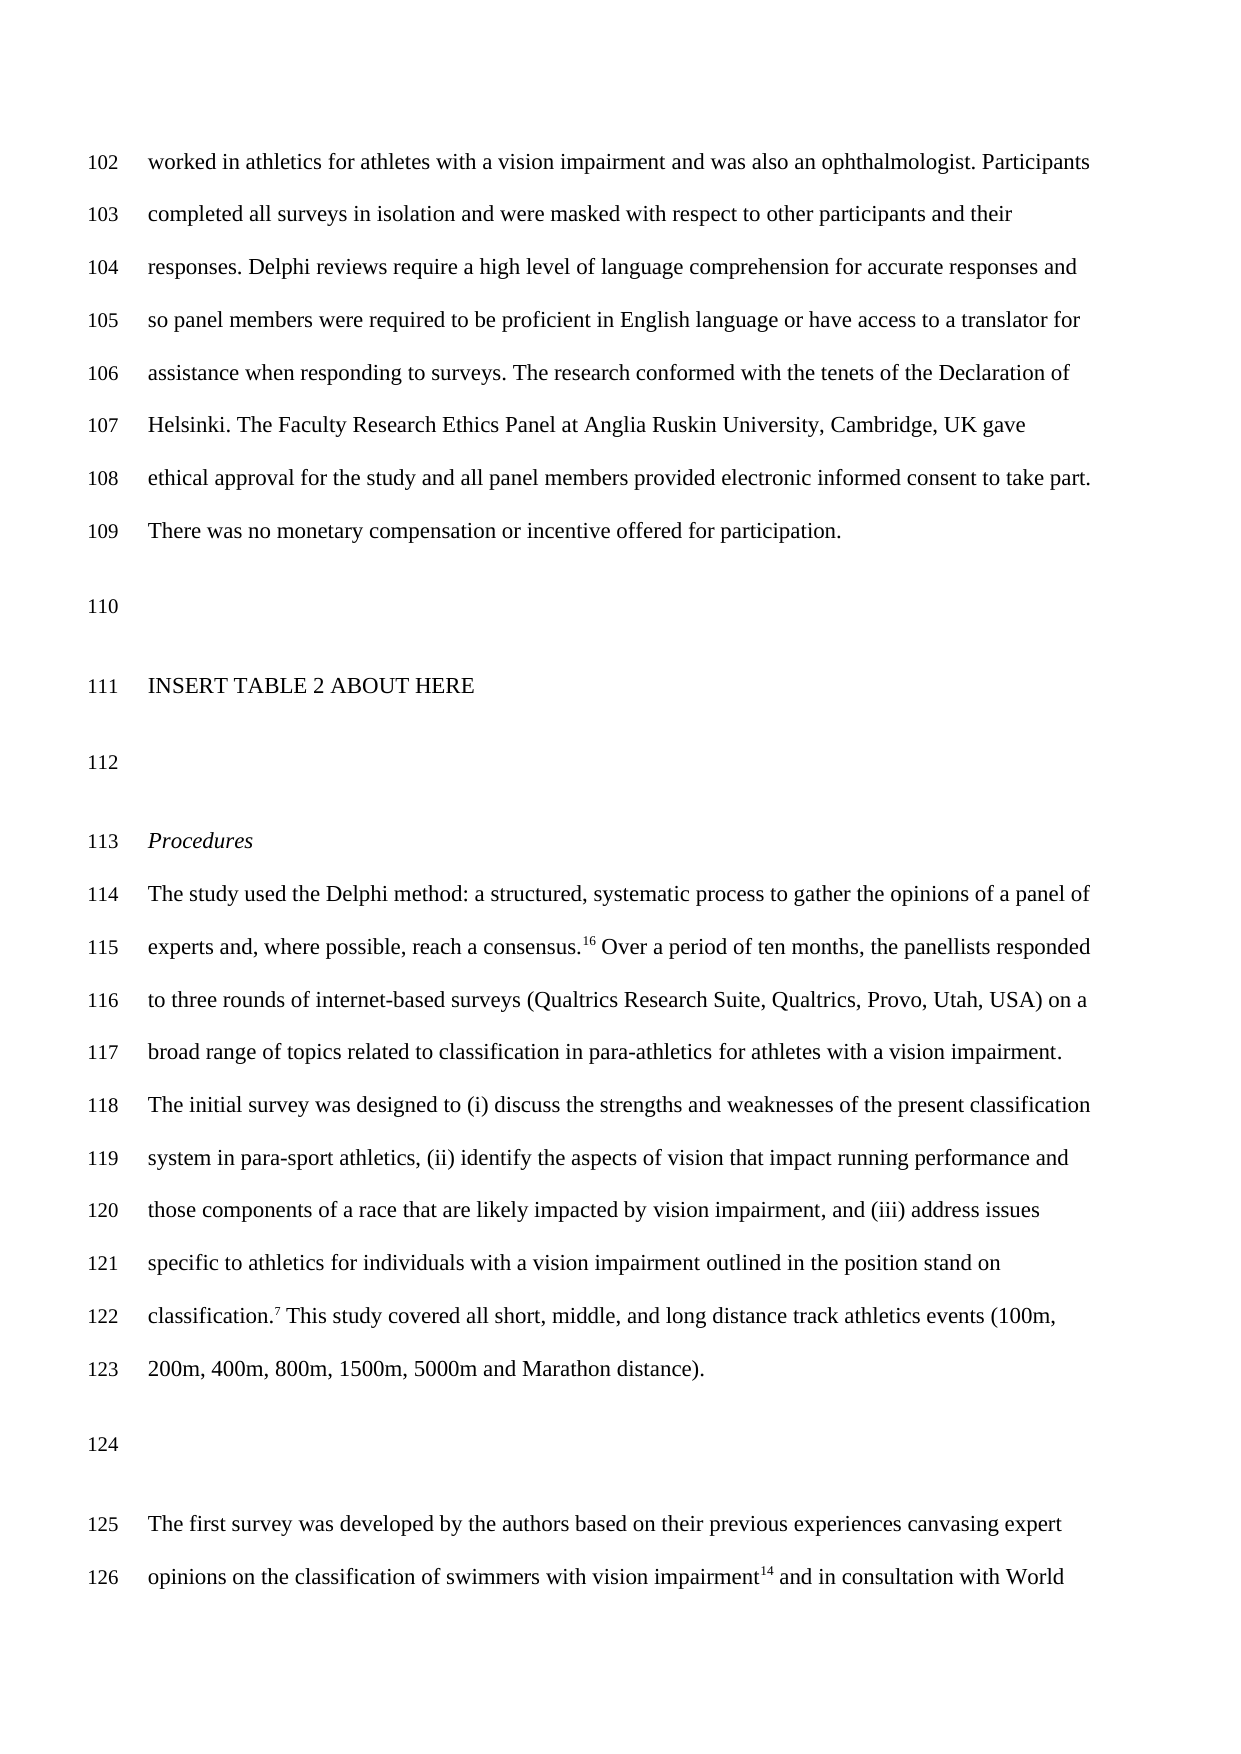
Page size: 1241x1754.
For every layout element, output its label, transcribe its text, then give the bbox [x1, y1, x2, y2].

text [148, 1510, 1092, 1589]
text Procedures [148, 827, 1092, 854]
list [148, 148, 1092, 543]
text The study used the Delphi method: a structured, systematic process to gather the opinions of a panel of experts and, where possible, reach a consensus.16 Over a period of ten months, the panellists responded to three rounds of internet-based surveys (Qualtrics Research Suite, Qualtrics, Provo, Utah, USA) on a broad range of topics related to classification in para-athletics for athletes with a vision impairment. The initial survey was designed to (i) discuss the strengths and weaknesses of the present classification system in para-sport athletics, (ii) identify the aspects of vision that impact running performance and those components of a race that are likely impacted by vision impairment, and (iii) address issues specific to athletics for individuals with a vision impairment outlined in the position stand on classification.7 This study covered all short, middle, and long distance track athletics events (100m, 200m, 400m, 800m, 1500m, 5000m and Marathon distance). [148, 880, 1092, 1381]
list INSERT TABLE 2 ABOUT HERE [148, 672, 1092, 698]
